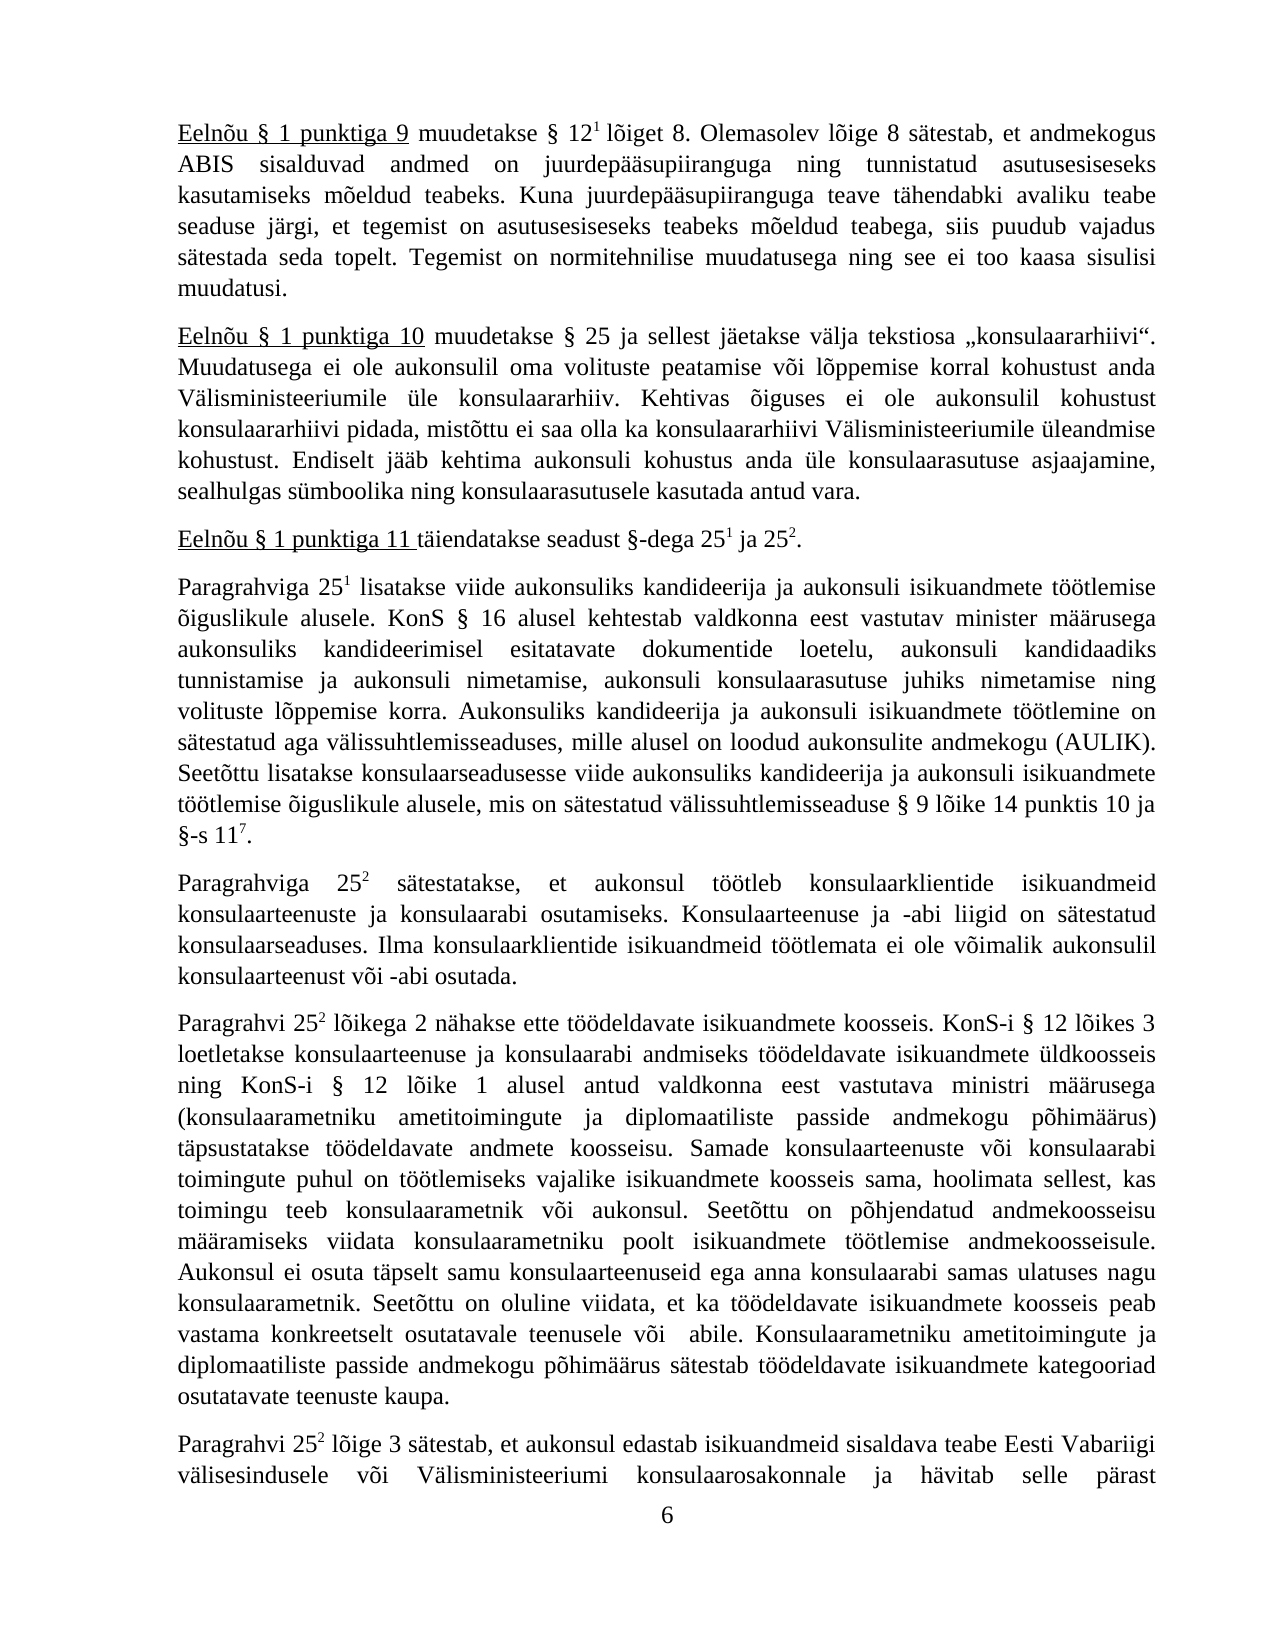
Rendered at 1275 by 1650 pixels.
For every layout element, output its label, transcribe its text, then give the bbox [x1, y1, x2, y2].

text Eelnõu § 1 punktiga 9 muudetakse § 121 lõiget 8. Olemasolev lõige 8 sätestab, et andmekogus ABIS sisalduvad andmed on juurdepääsupiiranguga ning tunnistatud asutusesiseseks kasutamiseks mõeldud teabeks. Kuna juurdepääsupiiranguga teave tähendabki avaliku teabe seaduse järgi, et tegemist on asutusesiseseks teabeks mõeldud teabega, siis puudub vajadus sätestada seda topelt. Tegemist on normitehnilise muudatusega ning see ei too kaasa sisulisi muudatusi. [177, 118, 1157, 302]
text Paragrahviga 252 sätestatakse, et aukonsul töötleb konsulaarklientide isikuandmeid konsulaarteenuste ja konsulaarabi osutamiseks. Konsulaarteenuse ja -abi liigid on sätestatud konsulaarseaduses. Ilma konsulaarklientide isikuandmeid töötlemata ei ole võimalik aukonsulil konsulaarteenust või -abi osutada. [177, 868, 1157, 989]
text Eelnõu § 1 punktiga 11 täiendatakse seadust §-dega 251 ja 252. [177, 524, 1157, 553]
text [177, 1429, 1157, 1488]
text Paragrahvi 252 lõikega 2 nähakse ette töödeldavate isikuandmete koosseis. KonS-i § 12 lõikes 3 loetletakse konsulaarteenuse ja konsulaarabi andmiseks töödeldavate isikuandmete üldkoosseis ning KonS-i § 12 lõike 1 alusel antud valdkonna eest vastutava ministri määrusega (konsulaarametniku ametitoimingute ja diplomaatiliste passide andmekogu põhimäärus) täpsustatakse töödeldavate andmete koosseisu. Samade konsulaarteenuste või konsulaarabi toimingute puhul on töötlemiseks vajalike isikuandmete koosseis sama, hoolimata sellest, kas toimingu teeb konsulaarametnik või aukonsul. Seetõttu on põhjendatud andmekoosseisu määramiseks viidata konsulaarametniku poolt isikuandmete töötlemise andmekoosseisule. Aukonsul ei osuta täpselt samu konsulaarteenuseid ega anna konsulaarabi samas ulatuses nagu konsulaarametnik. Seetõttu on oluline viidata, et ka töödeldavate isikuandmete koosseis peab vastama konkreetselt osutatavale teenusele või abile. Konsulaarametniku ametitoimingute ja diplomaatiliste passide andmekogu põhimäärus sätestab töödeldavate isikuandmete kategooriad osutatavate teenuste kaupa. [177, 1008, 1157, 1410]
text Eelnõu § 1 punktiga 10 muudetakse § 25 ja sellest jäetakse välja tekstiosa „konsulaararhiivi“. Muudatusega ei ole aukonsulil oma volituste peatamise või lõppemise korral kohustust anda Välisministeeriumile üle konsulaararhiiv. Kehtivas õiguses ei ole aukonsulil kohustust konsulaararhiivi pidada, mistõttu ei saa olla ka konsulaararhiivi Välisministeeriumile üleandmise kohustust. Endiselt jääb kehtima aukonsuli kohustus anda üle konsulaarasutuse asjaajamine, sealhulgas sümboolika ning konsulaarasutusele kasutada antud vara. [177, 321, 1157, 505]
text Paragrahviga 251 lisatakse viide aukonsuliks kandideerija ja aukonsuli isikuandmete töötlemise õiguslikule alusele. KonS § 16 alusel kehtestab valdkonna eest vastutav minister määrusega aukonsuliks kandideerimisel esitatavate dokumentide loetelu, aukonsuli kandidaadiks tunnistamise ja aukonsuli nimetamise, aukonsuli konsulaarasutuse juhiks nimetamise ning volituste lõppemise korra. Aukonsuliks kandideerija ja aukonsuli isikuandmete töötlemine on sätestatud aga välissuhtlemisseaduses, mille alusel on loodud aukonsulite andmekogu (AULIK). Seetõttu lisatakse konsulaarseadusesse viide aukonsuliks kandideerija ja aukonsuli isikuandmete töötlemise õiguslikule alusele, mis on sätestatud välissuhtlemisseaduse § 9 lõike 14 punktis 10 ja §-s 117. [177, 572, 1157, 849]
